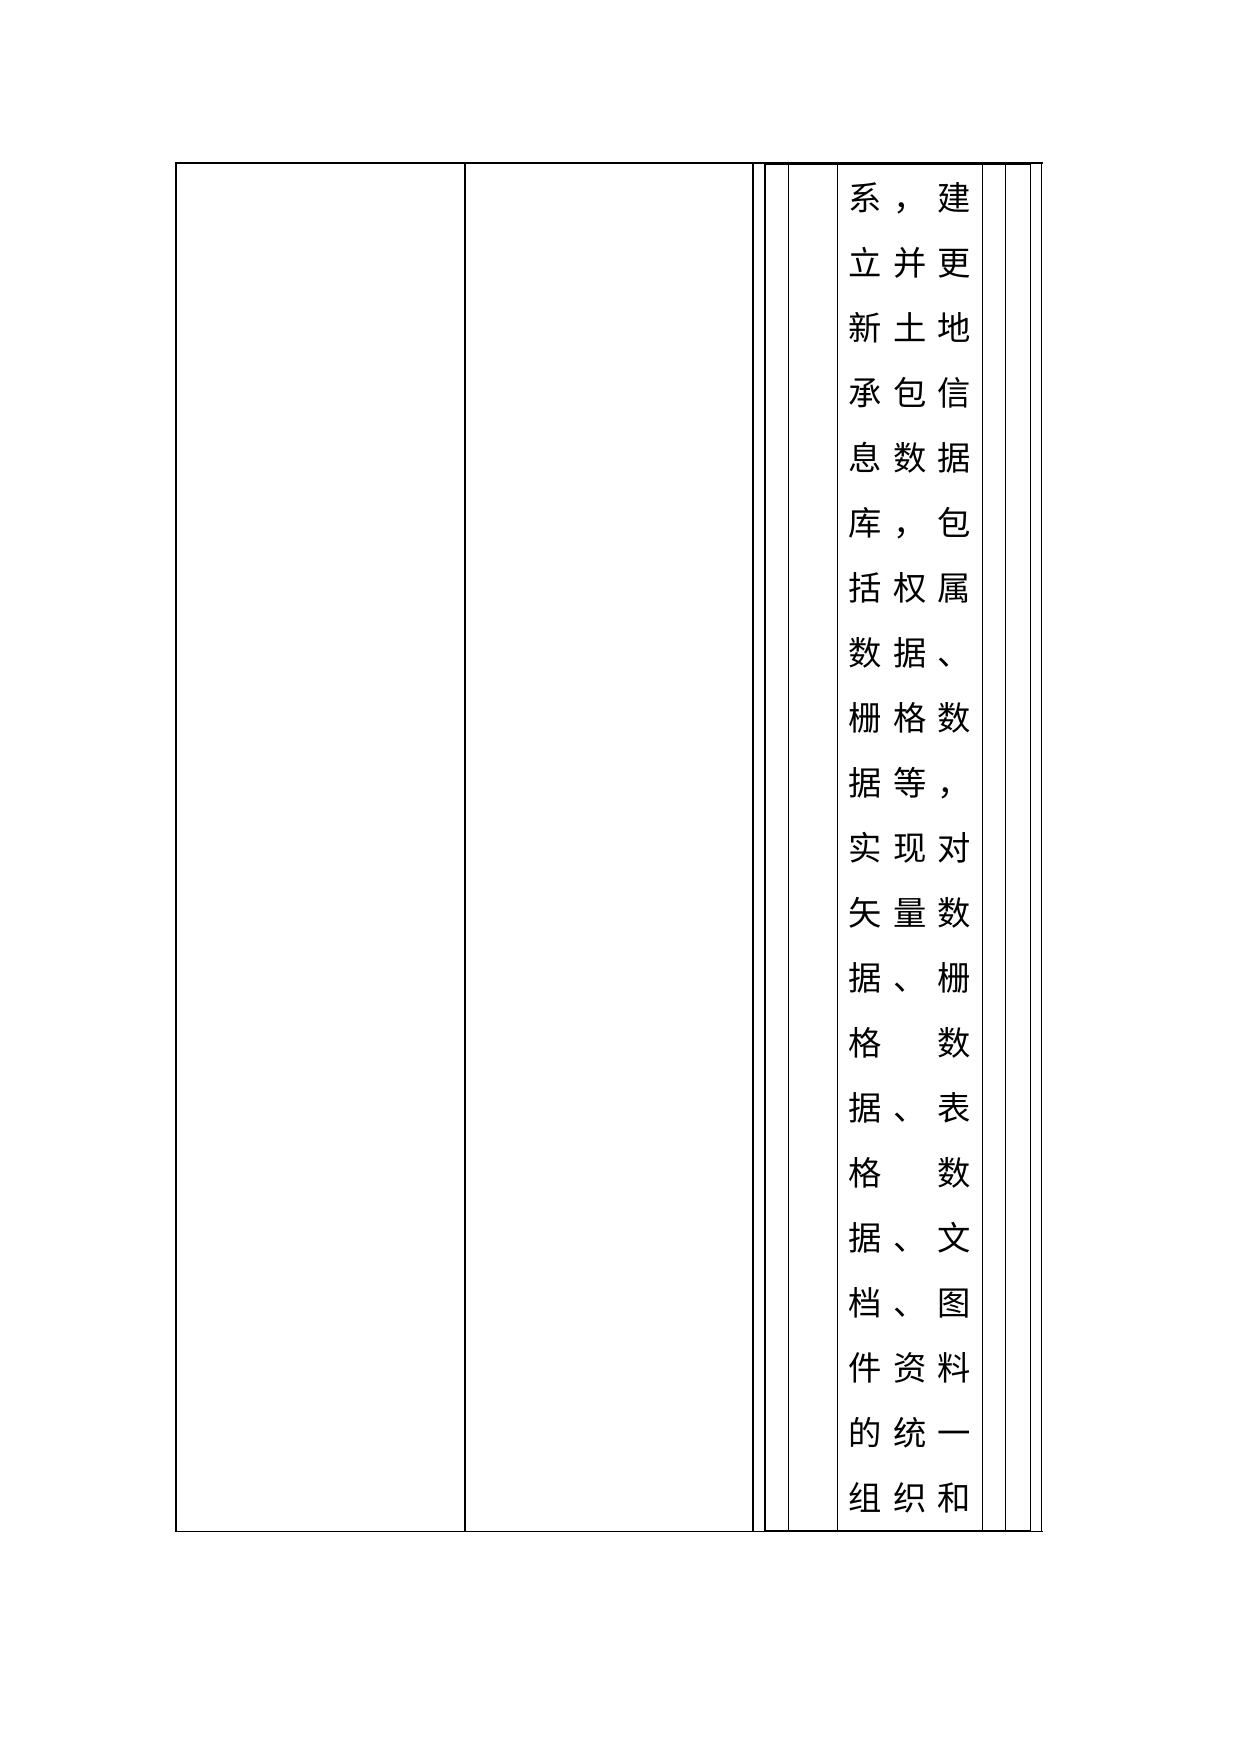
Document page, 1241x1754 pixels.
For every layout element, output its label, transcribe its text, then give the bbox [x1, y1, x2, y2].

table_cell [754, 164, 764, 1531]
table_cell [1006, 165, 1030, 1530]
table_cell [838, 165, 982, 1530]
table_cell [766, 165, 788, 1530]
table_cell 1 [177, 164, 464, 1531]
table_cell [466, 164, 752, 1531]
table_cell [789, 165, 837, 1530]
table_cell [1031, 164, 1041, 1531]
table_cell [983, 165, 1005, 1530]
